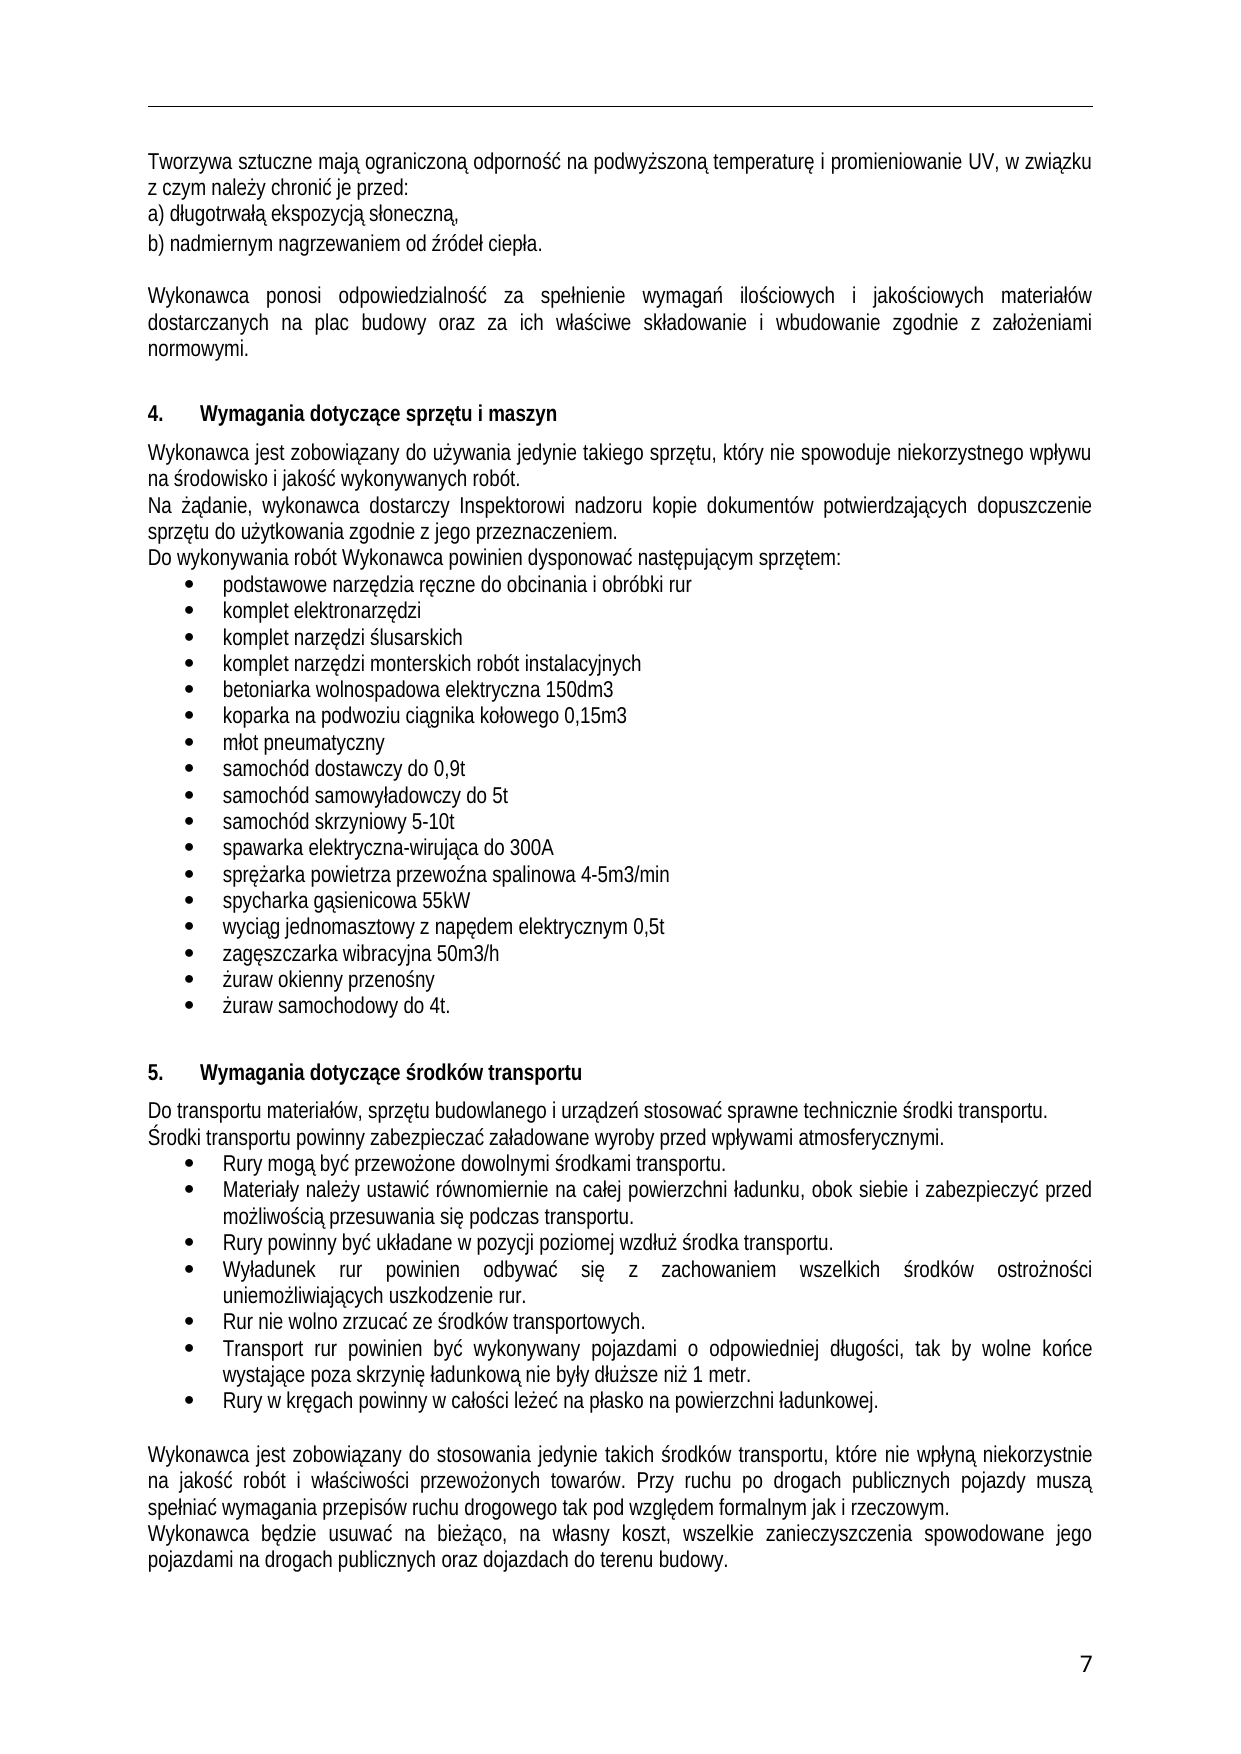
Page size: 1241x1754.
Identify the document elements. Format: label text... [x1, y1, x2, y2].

list Wyładunek rur powinien odbywać się z zachowaniem wszelkich środków ostrożności uniemożliwiających uszkodzenie rur. [185, 1256, 1093, 1308]
list samochód dostawczy do 0,9t [185, 755, 1093, 782]
list podstawowe narzędzia ręczne do obcinania i obróbki rur [185, 571, 1093, 597]
text Do wykonywania robót Wykonawca powinien dysponować następującym sprzętem: [148, 544, 1093, 571]
text a) długotrwałą ekspozycją słoneczną, [148, 200, 1093, 227]
text Wykonawca ponosi odpowiedzialność za spełnienie wymagań ilościowych i jakościowych materiałów dostarczanych na plac budowy oraz za ich właściwe składowanie i wbudowanie zgodnie z założeniami normowymi. [148, 282, 1093, 361]
list żuraw okienny przenośny [185, 966, 1093, 992]
list spycharka gąsienicowa 55kW [185, 887, 1093, 913]
list młot pneumatyczny [185, 729, 1093, 755]
text Wykonawca będzie usuwać na bieżąco, na własny koszt, wszelkie zanieczyszczenia spowodowane jego pojazdami na drogach publicznych oraz dojazdach do terenu budowy. [148, 1520, 1093, 1573]
list sprężarka powietrza przewoźna spalinowa 4-5m3/min [185, 861, 1093, 887]
list komplet narzędzi ślusarskich [185, 623, 1093, 650]
list Rury powinny być układane w pozycji poziomej wzdłuż środka transportu. [185, 1229, 1093, 1256]
list Rur nie wolno zrzucać ze środków transportowych. [185, 1308, 1093, 1334]
list żuraw samochodowy do 4t. [185, 992, 1093, 1019]
subtitle Wymagania dotyczące środków transportu [148, 1058, 1093, 1085]
subtitle Wymagania dotyczące sprzętu i maszyn [148, 400, 1093, 426]
text Wykonawca jest zobowiązany do używania jedynie takiego sprzętu, który nie spowoduje niekorzystnego wpływu na środowisko i jakość wykonywanych robót. [148, 439, 1093, 492]
list koparka na podwoziu ciągnika kołowego 0,15m3 [185, 702, 1093, 729]
text Na żądanie, wykonawca dostarczy Inspektorowi nadzoru kopie dokumentów potwierdzających dopuszczenie sprzętu do użytkowania zgodnie z jego przeznaczeniem. [148, 492, 1093, 544]
list spawarka elektryczna-wirująca do 300A [185, 834, 1093, 861]
list Rury mogą być przewożone dowolnymi środkami transportu. [185, 1150, 1093, 1176]
list samochód samowyładowczy do 5t [185, 782, 1093, 808]
text Do transportu materiałów, sprzętu budowlanego i urządzeń stosować sprawne technicznie środki transportu. [148, 1097, 1093, 1124]
list wyciąg jednomasztowy z napędem elektrycznym 0,5t [185, 913, 1093, 940]
text Wykonawca jest zobowiązany do stosowania jedynie takich środków transportu, które nie wpłyną niekorzystnie na jakość robót i właściwości przewożonych towarów. Przy ruchu po drogach publicznych pojazdy muszą spełniać wymagania przepisów ruchu drogowego tak pod względem formalnym jak i rzeczowym. [148, 1441, 1093, 1520]
list komplet narzędzi monterskich robót instalacyjnych [185, 650, 1093, 676]
list samochód skrzyniowy 5-10t [185, 808, 1093, 834]
list Transport rur powinien być wykonywany pojazdami o odpowiedniej długości, tak by wolne końce wystające poza skrzynię ładunkową nie były dłuższe niż 1 metr. [185, 1334, 1093, 1387]
list komplet elektronarzędzi [185, 597, 1093, 623]
text Tworzywa sztuczne mają ograniczoną odporność na podwyższoną temperaturę i promieniowanie UV, w związku z czym należy chronić je przed: [148, 148, 1093, 200]
text Środki transportu powinny zabezpieczać załadowane wyroby przed wpływami atmosferycznymi. [148, 1124, 1093, 1150]
text b) nadmiernym nagrzewaniem od źródeł ciepła. [148, 229, 1093, 256]
list zagęszczarka wibracyjna 50m3/h [185, 940, 1093, 966]
list Materiały należy ustawić równomiernie na całej powierzchni ładunku, obok siebie i zabezpieczyć przed możliwością przesuwania się podczas transportu. [185, 1176, 1093, 1229]
list Rury w kręgach powinny w całości leżeć na płasko na powierzchni ładunkowej. [185, 1387, 1093, 1414]
list betoniarka wolnospadowa elektryczna 150dm3 [185, 676, 1093, 702]
